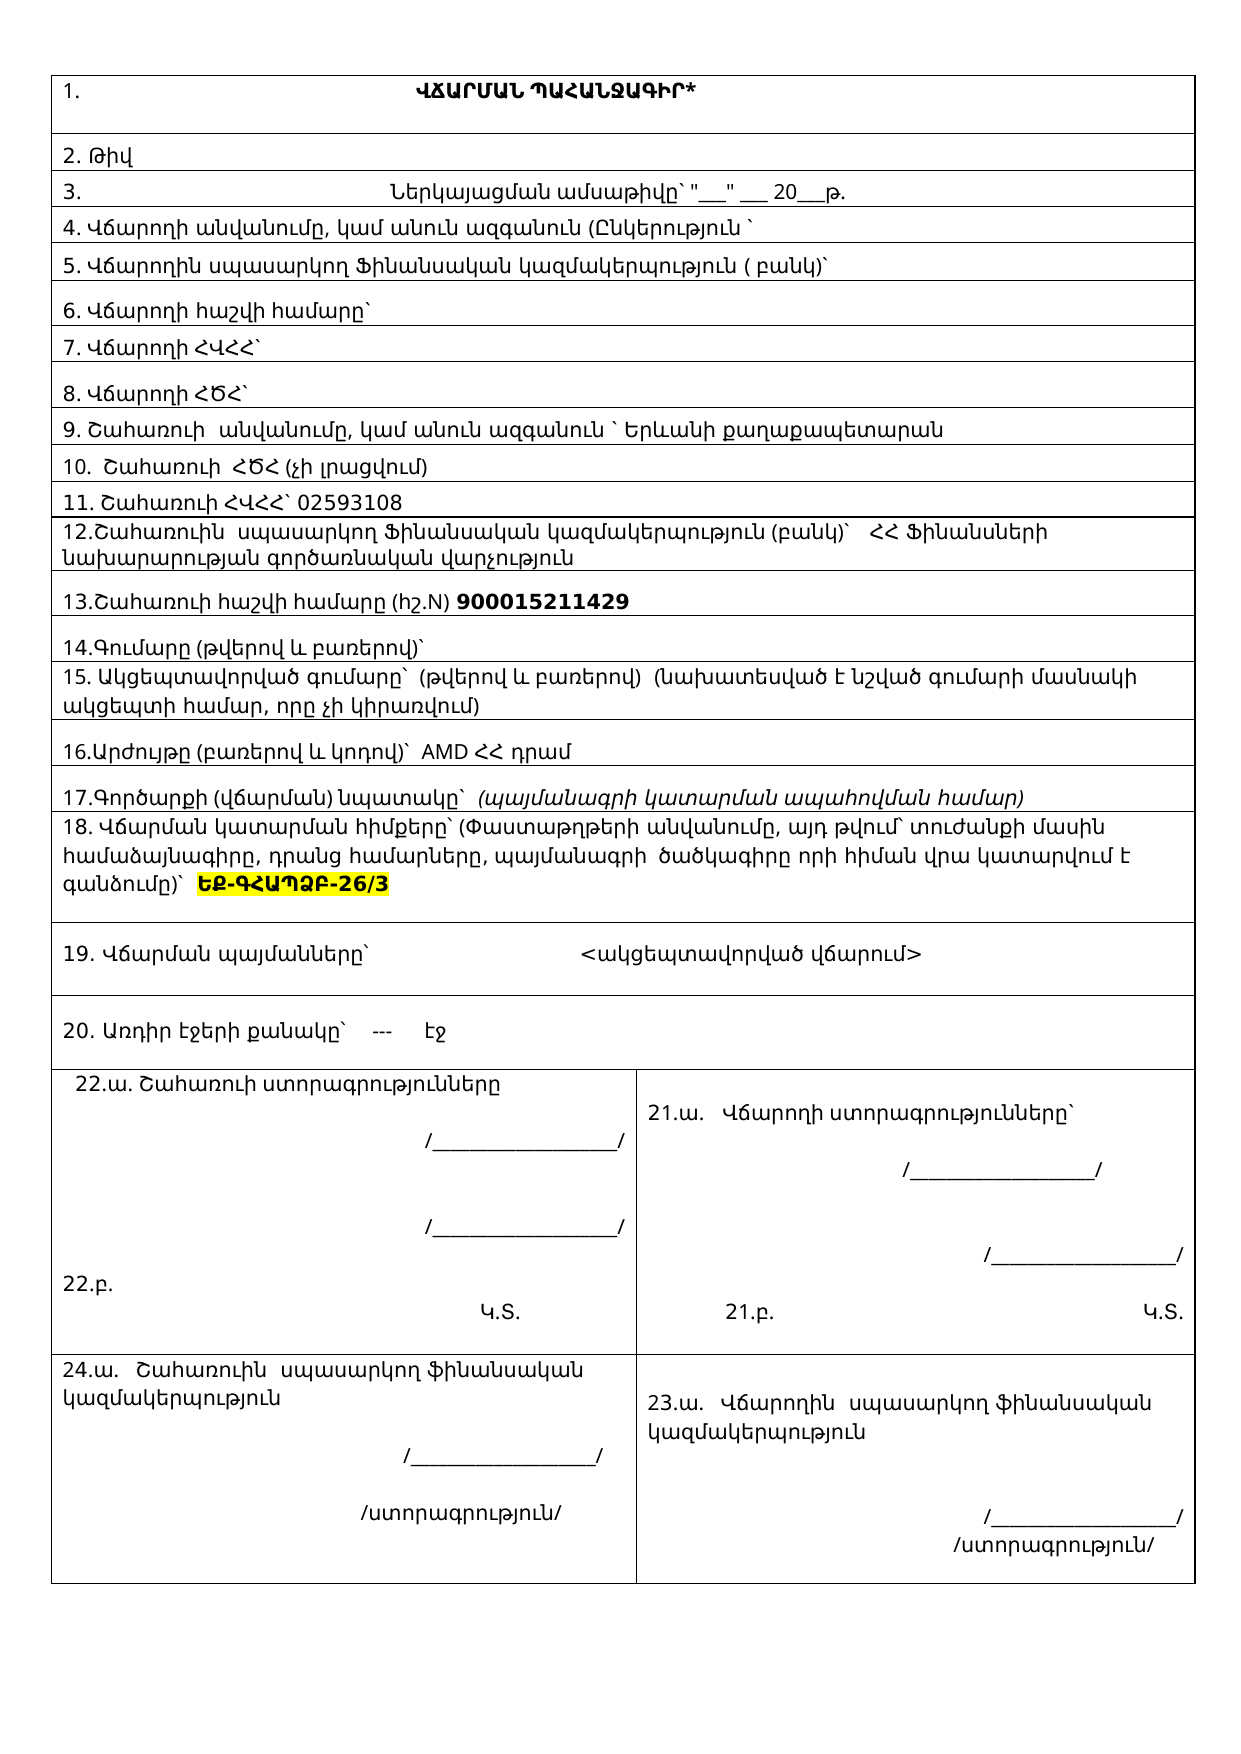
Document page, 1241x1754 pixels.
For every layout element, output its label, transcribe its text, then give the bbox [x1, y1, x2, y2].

table_cell 17.Գործարքի (վճարման) նպատակը` (պայմանագրի կատարման ապահովման համար) [52, 766, 1194, 811]
table_cell 9. Շահառուի անվանումը, կամ անուն ազգանուն ` Երևանի քաղաքապետարան [52, 408, 1194, 444]
table_cell 11. Շահառուի ՀՎՀՀ` 02593108 [52, 482, 1194, 516]
table_cell 15. Ակցեպտավորված գումարը՝ (թվերով և բառերով) (նախատեսված է նշված գումարի մասնակի ակցեպտի համար, որը չի կիրառվում) [52, 662, 1194, 719]
table_cell 3. Ներկայացման ամսաթիվը` "___" ___ 20___թ. [52, 171, 1194, 206]
table_cell 24.ա. Շահառուին սպասարկող ֆինանսական կազմակերպություն /____________________/ /ստորագրություն/ [52, 1355, 636, 1583]
table_cell 14.Գումարը (թվերով և բառերով)` [52, 616, 1194, 661]
table_cell 21.ա. Վճարողի ստորագրությունները` /____________________/ /____________________/ 21.բ. Կ.Տ. [637, 1070, 1194, 1354]
table_cell 13.Շահառուի հաշվի համարը (հշ.N) 900015211429 [52, 571, 1194, 615]
table_cell 16.Արժույթը (բառերով և կոդով)` AMD ՀՀ դրամ [52, 720, 1194, 765]
table_cell 10. Շահառուի ՀԾՀ (չի լրացվում) [52, 445, 1194, 481]
table_cell 23.ա. Վճարողին սպասարկող ֆինանսական կազմակերպություն /____________________/ /ստորագրություն/ [637, 1355, 1194, 1583]
table_cell 8. Վճարողի ՀԾՀ` [52, 362, 1194, 407]
table_cell 4. Վճարողի անվանումը, կամ անուն ազգանուն (Ընկերություն ` [52, 207, 1194, 242]
table_cell 7. Վճարողի ՀՎՀՀ` [52, 326, 1194, 361]
table_header 1. ՎՃԱՐՄԱՆ ՊԱՀԱՆՋԱԳԻՐ* [52, 76, 1194, 133]
table_cell 22.ա. Շահառուի ստորագրությունները /____________________/ /____________________/ 22.բ. Կ.Տ. [52, 1070, 636, 1354]
table_cell 20. Առդիր էջերի քանակը՝ --- էջ [52, 996, 1194, 1068]
table_cell 12.Շահառուին սպասարկող Ֆինանսական կազմակերպություն (բանկ)` ՀՀ Ֆինանսների նախարարության գործառնական վարչություն [52, 518, 1194, 570]
table_cell 18. Վճարման կատարման հիմքերը՝ (Փաստաթղթերի անվանումը, այդ թվում՝ տուժանքի մասին համաձայնագիրը, դրանց համարները, պայմանագրի ծածկագիրը որի հիման վրա կատարվում է գանձումը)` ԵՔ-ԳՀԱՊՁԲ-26/3 [52, 812, 1194, 898]
table_cell 2. Թիվ [52, 134, 1194, 169]
table_cell [52, 898, 1194, 922]
table_cell 6. Վճարողի հաշվի համարը` [52, 281, 1194, 324]
table_cell 5. Վճարողին սպասարկող Ֆինանսական կազմակերպություն ( բանկ)` [52, 243, 1194, 279]
table_cell 19. Վճարման պայմանները՝ <ակցեպտավորված վճարում> [52, 923, 1194, 995]
